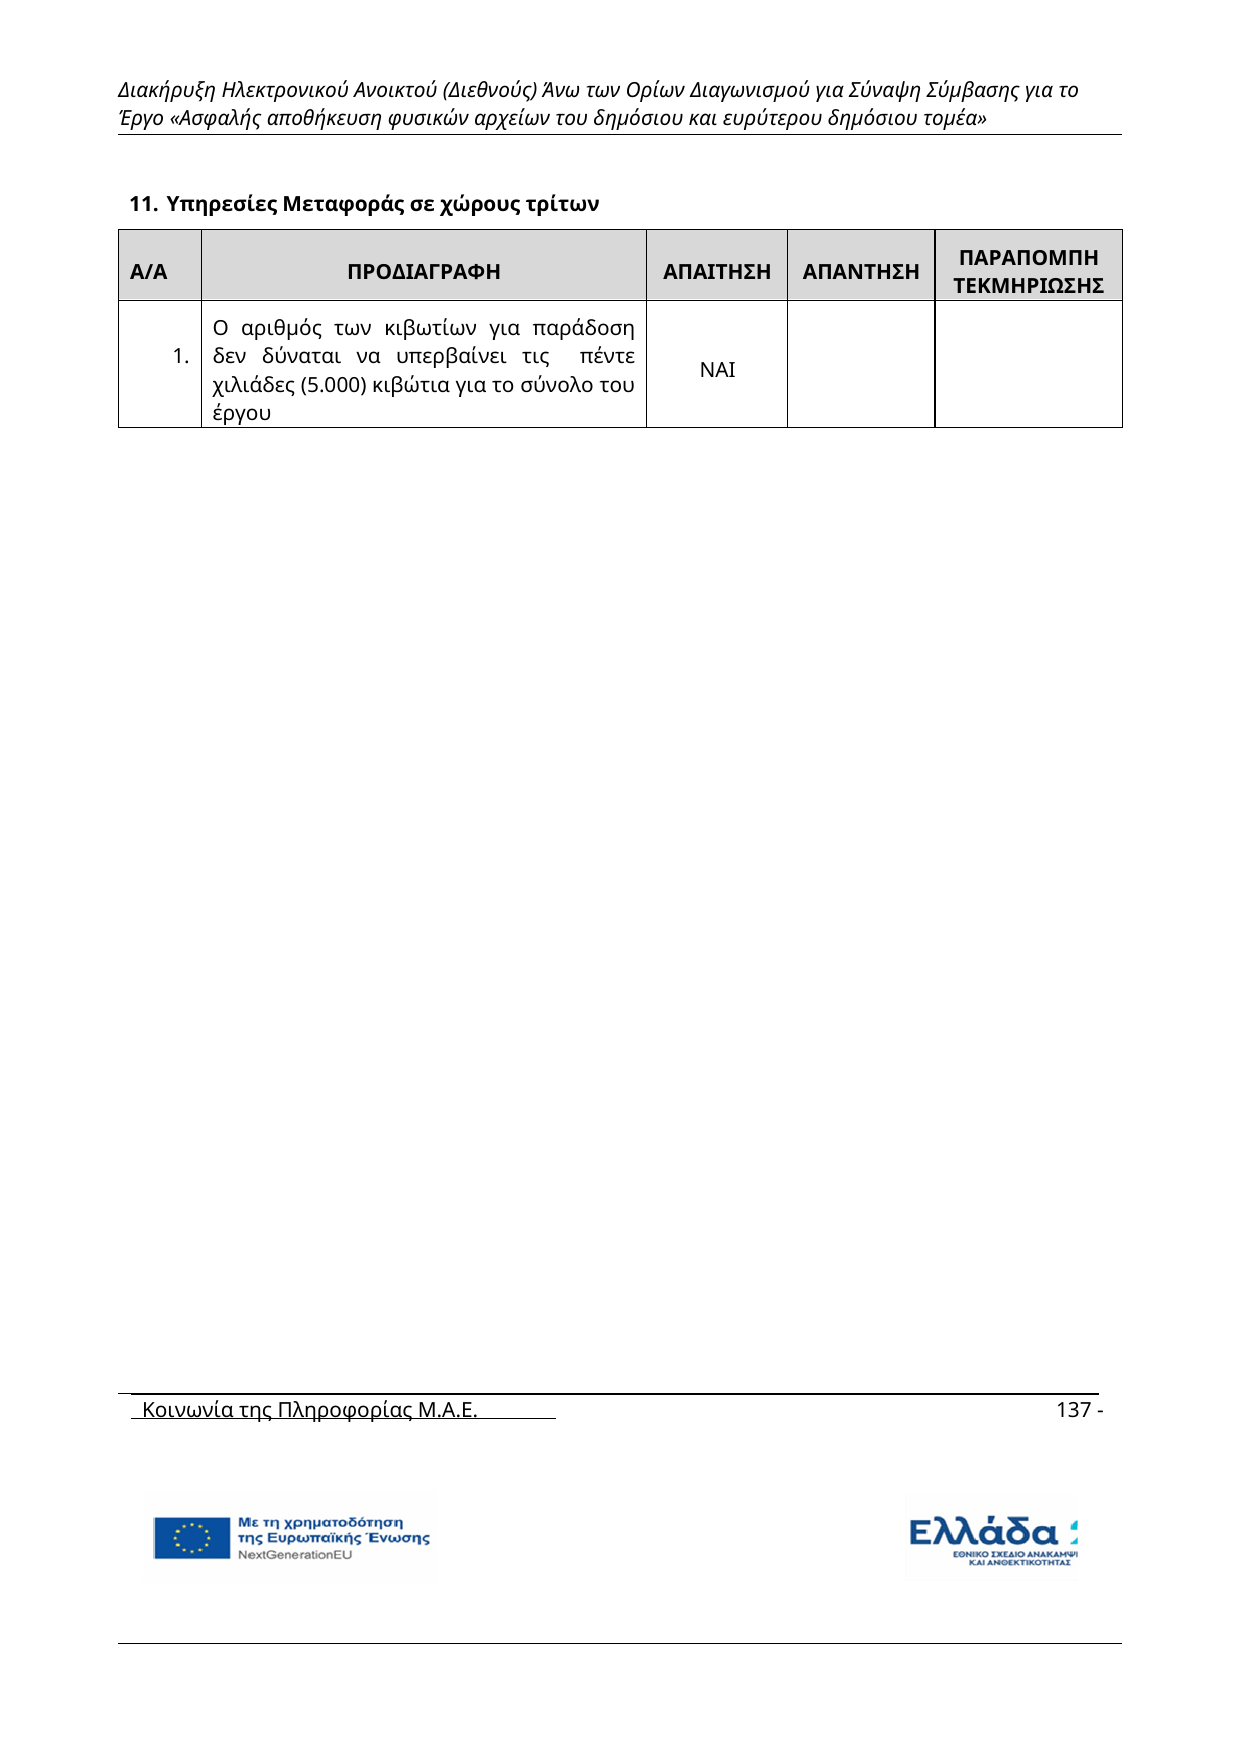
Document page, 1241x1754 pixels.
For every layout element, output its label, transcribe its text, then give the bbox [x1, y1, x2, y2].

table_cell NAI [647, 301, 787, 427]
table_cell [788, 301, 934, 427]
table_header Α/Α [119, 230, 201, 299]
table_header ΠΑΡΑΠΟΜΠΗ ΤΕΚΜΗΡΙΩΣΗΣ [936, 230, 1122, 299]
table_cell [936, 301, 1122, 427]
picture [130, 1487, 1078, 1628]
table_header ΑΠΑΙΤΗΣΗ [647, 230, 787, 299]
table_cell [119, 301, 201, 427]
subtitle Υπηρεσίες Μεταφοράς σε χώρους τρίτων [129, 189, 1122, 217]
table_header ΠΡΟΔΙΑΓΡΑΦΗ [202, 230, 646, 299]
table_header ΑΠΑΝΤΗΣΗ [788, 230, 934, 299]
table_cell Ο αριθμός των κιβωτίων για παράδοση δεν δύναται να υπερβαίνει τις πέντε χιλιάδες (5.000) κιβώτια για το σύνολο του έργου [202, 301, 646, 427]
